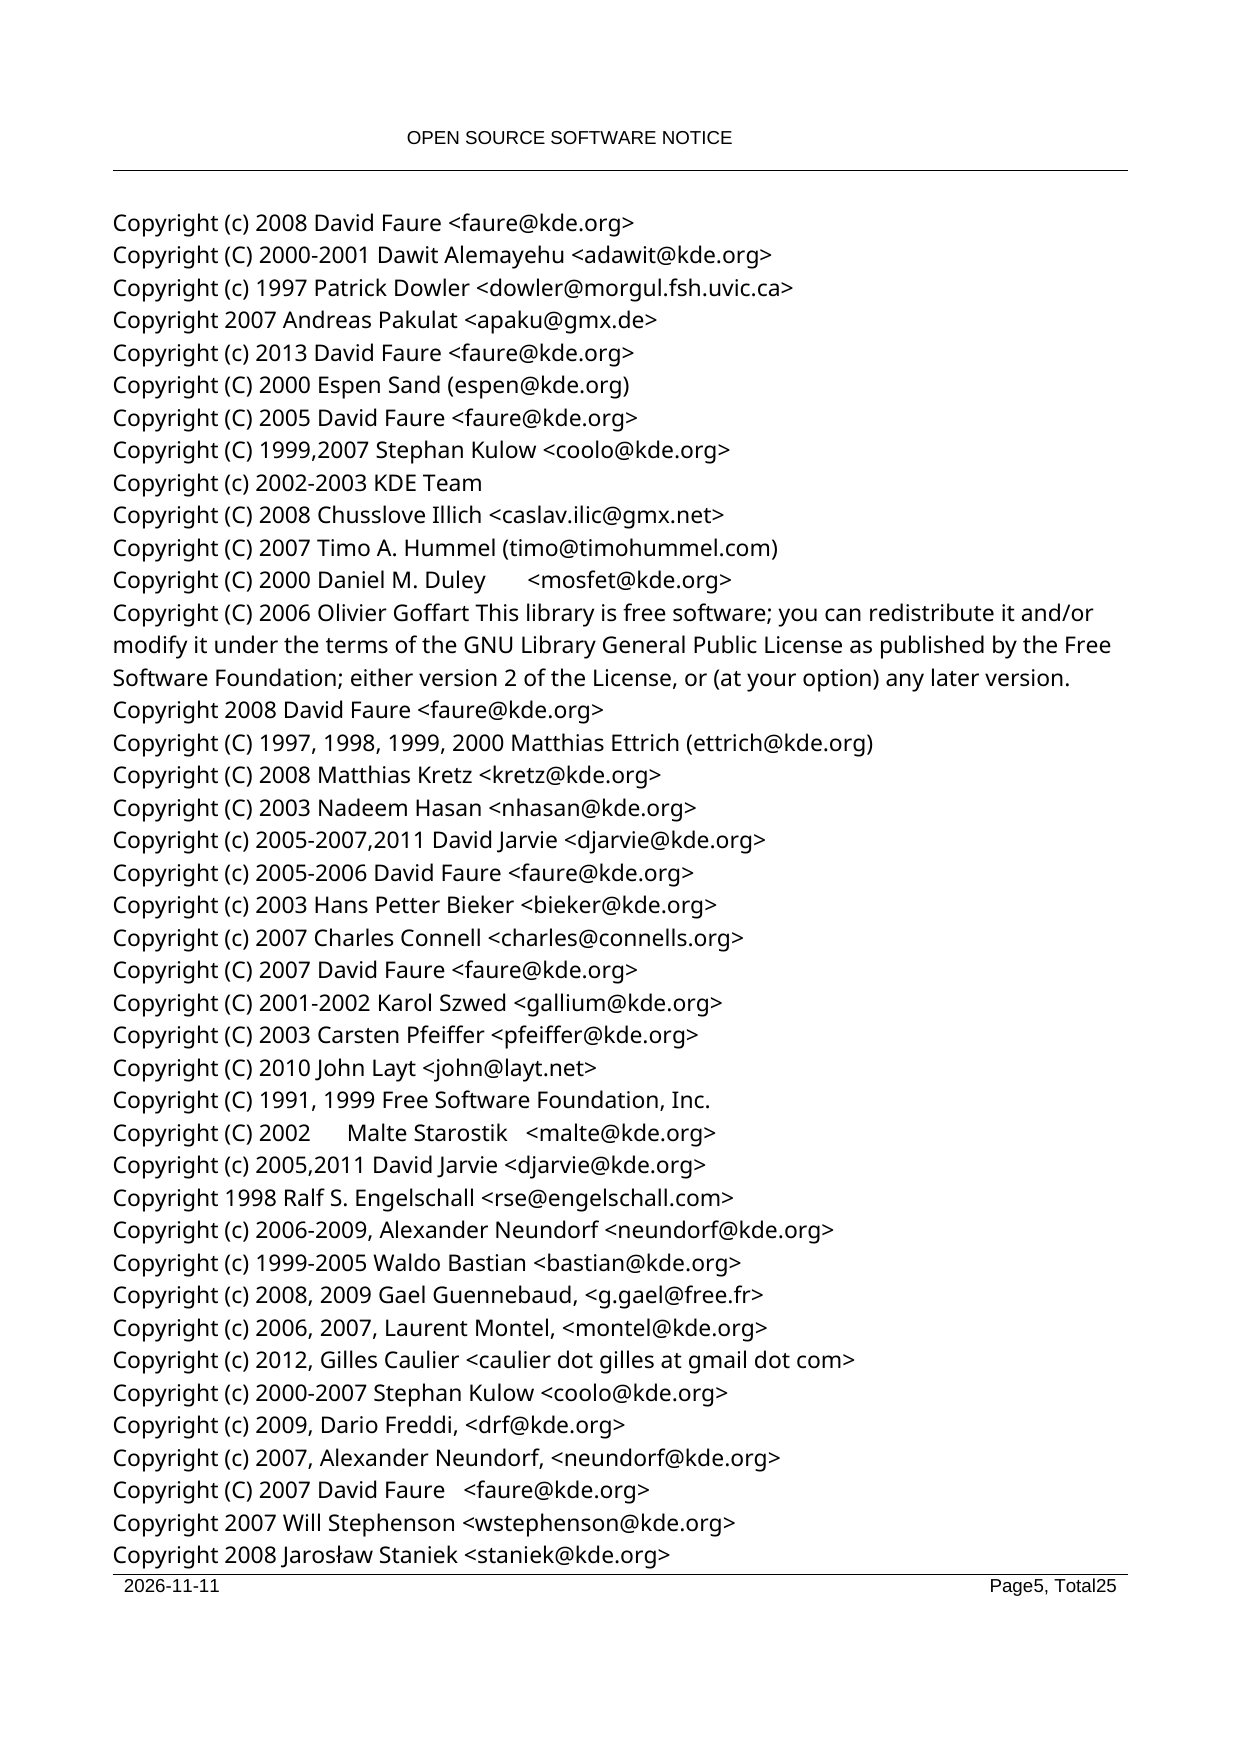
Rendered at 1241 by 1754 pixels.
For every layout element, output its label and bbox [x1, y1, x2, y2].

text [112, 206, 1128, 1571]
